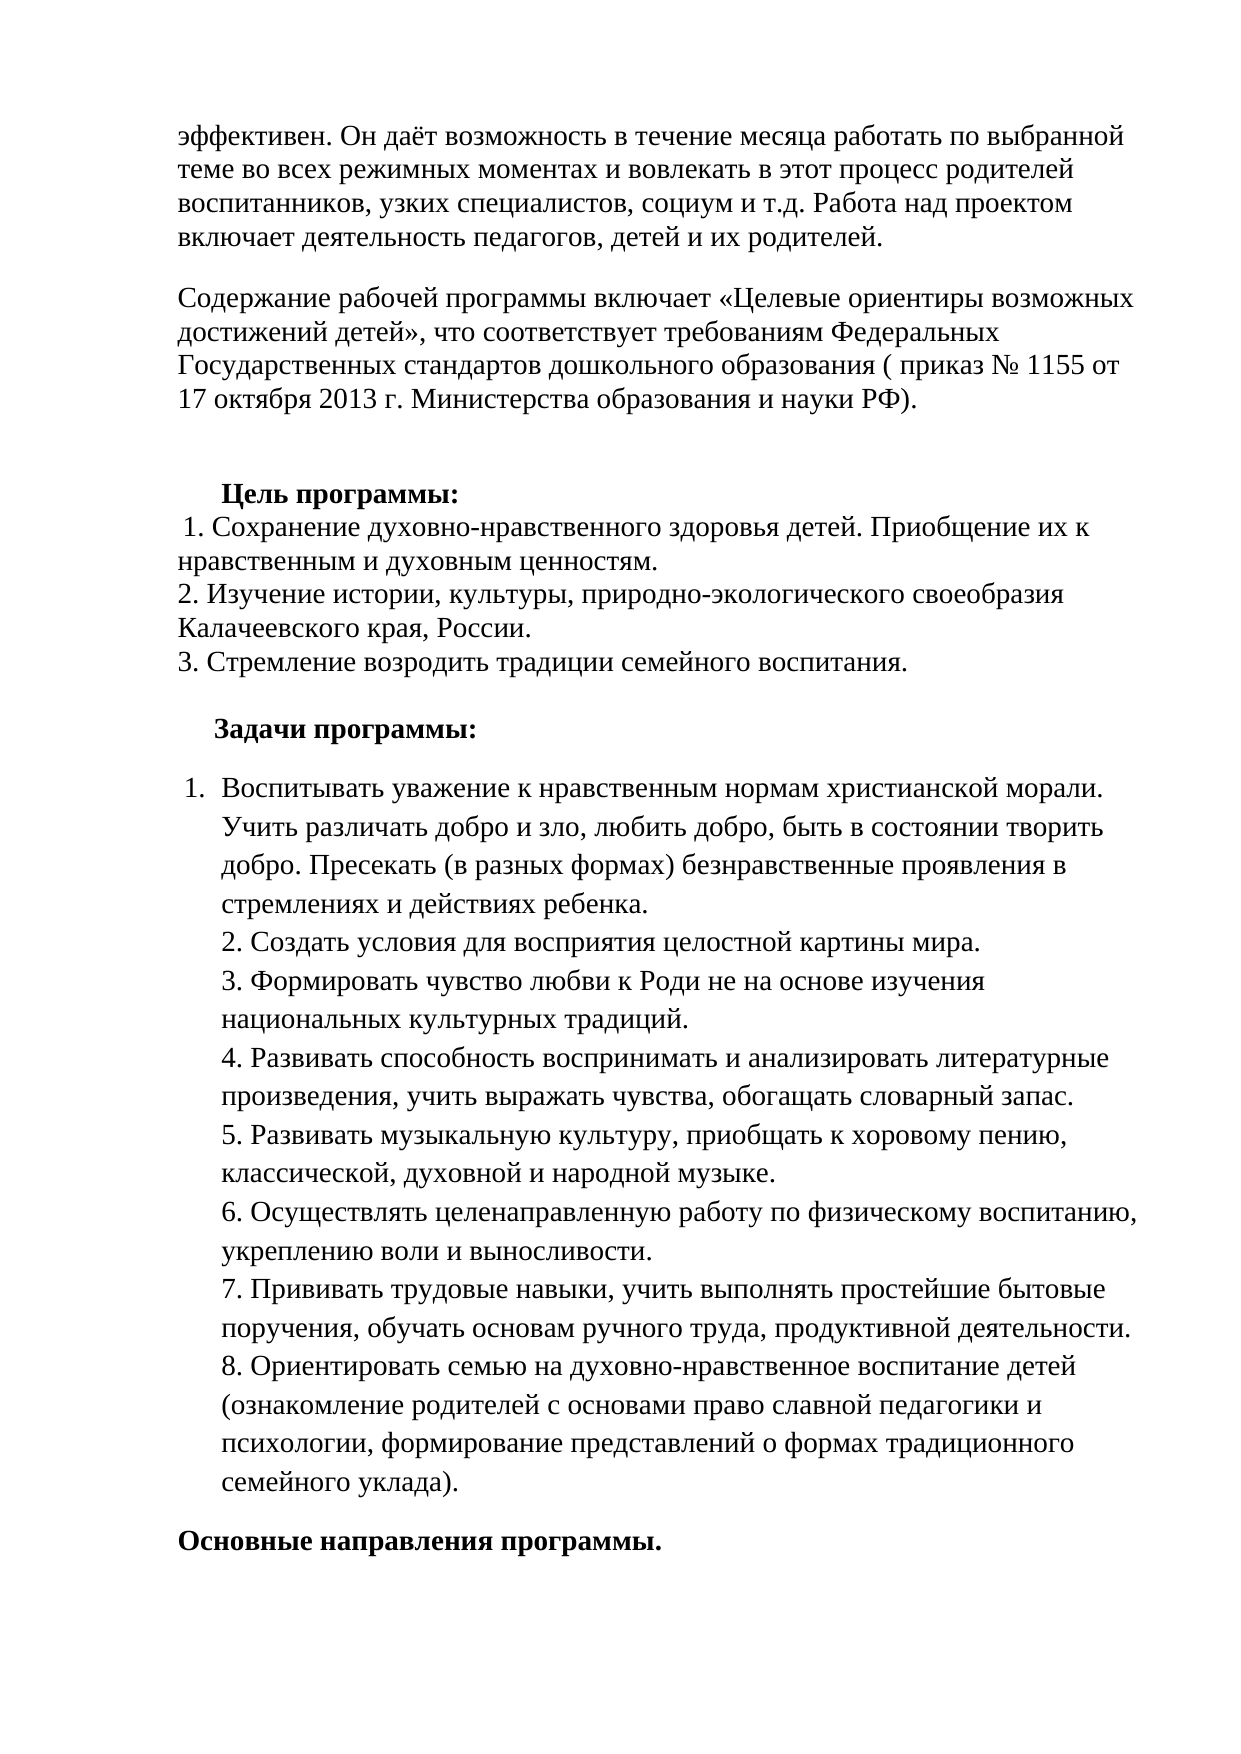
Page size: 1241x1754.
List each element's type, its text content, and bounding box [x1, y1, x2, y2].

list Воспитывать уважение к нравственным нормам христианской морали. Учить различать добро и зло, любить добро, быть в состоянии творить добро. Пресекать (в разных формах) безнравственные проявления в стремлениях и действиях ребенка. 2. Создать условия для восприятия целостной картины мира. 3. Формировать чувство любви к Роди не на основе изучения национальных культурных традиций. 4. Развивать способность воспринимать и анализировать литературные произведения, учить выражать чувства, обогащать словарный запас. 5. Развивать музыкальную культуру, приобщать к хоровому пению, классической, духовной и народной музыке. 6. Осуществлять целенаправленную работу по физическому воспитанию, укреплению воли и выносливости. 7. Прививать трудовые навыки, учить выполнять простейшие бытовые поручения, обучать основам ручного труда, продуктивной деятельности. 8. Ориентировать семью на духовно-нравственное воспитание детей (ознакомление родителей с основами право славной педагогики и психологии, формирование представлений о формах традиционного семейного уклада). [183, 770, 1152, 1497]
text Основные направления программы. [177, 1523, 1152, 1557]
text 1. Сохранение духовно-нравственного здоровья детей. Приобщение их к нравственным и духовным ценностям. 2. Изучение истории, культуры, природно-экологического своеобразия Калачеевского края, России. 3. Стремление возродить традиции семейного воспитания. [177, 509, 1152, 677]
text Содержание рабочей программы включает «Целевые ориентиры возможных достижений детей», что соответствует требованиям Федеральных Государственных стандартов дошкольного образования ( приказ № 1155 от 17 октября . Министерства образования и науки РФ). [177, 280, 1152, 414]
text Задачи программы: [177, 711, 1152, 744]
text Цель программы: [177, 476, 1152, 509]
